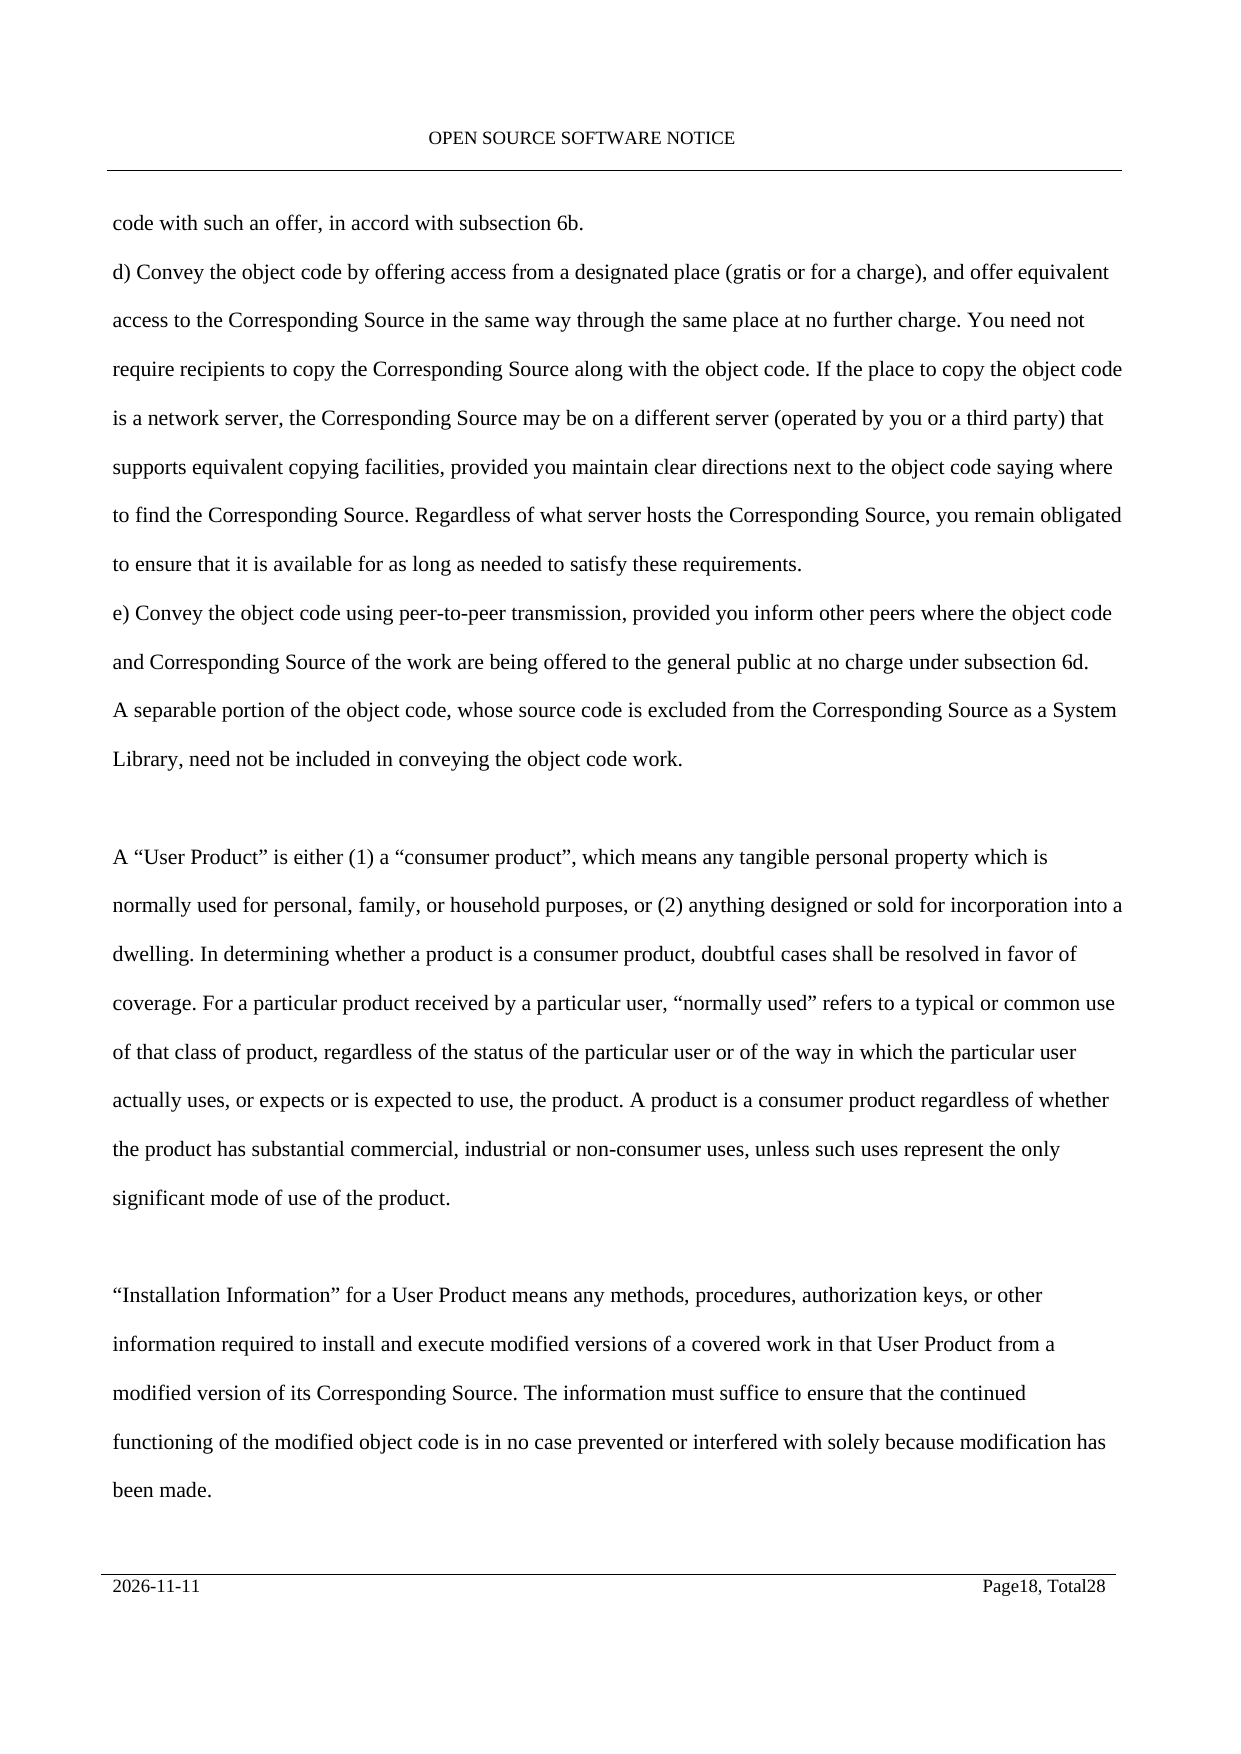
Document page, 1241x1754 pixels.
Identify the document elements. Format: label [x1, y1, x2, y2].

text [112, 206, 1128, 1506]
